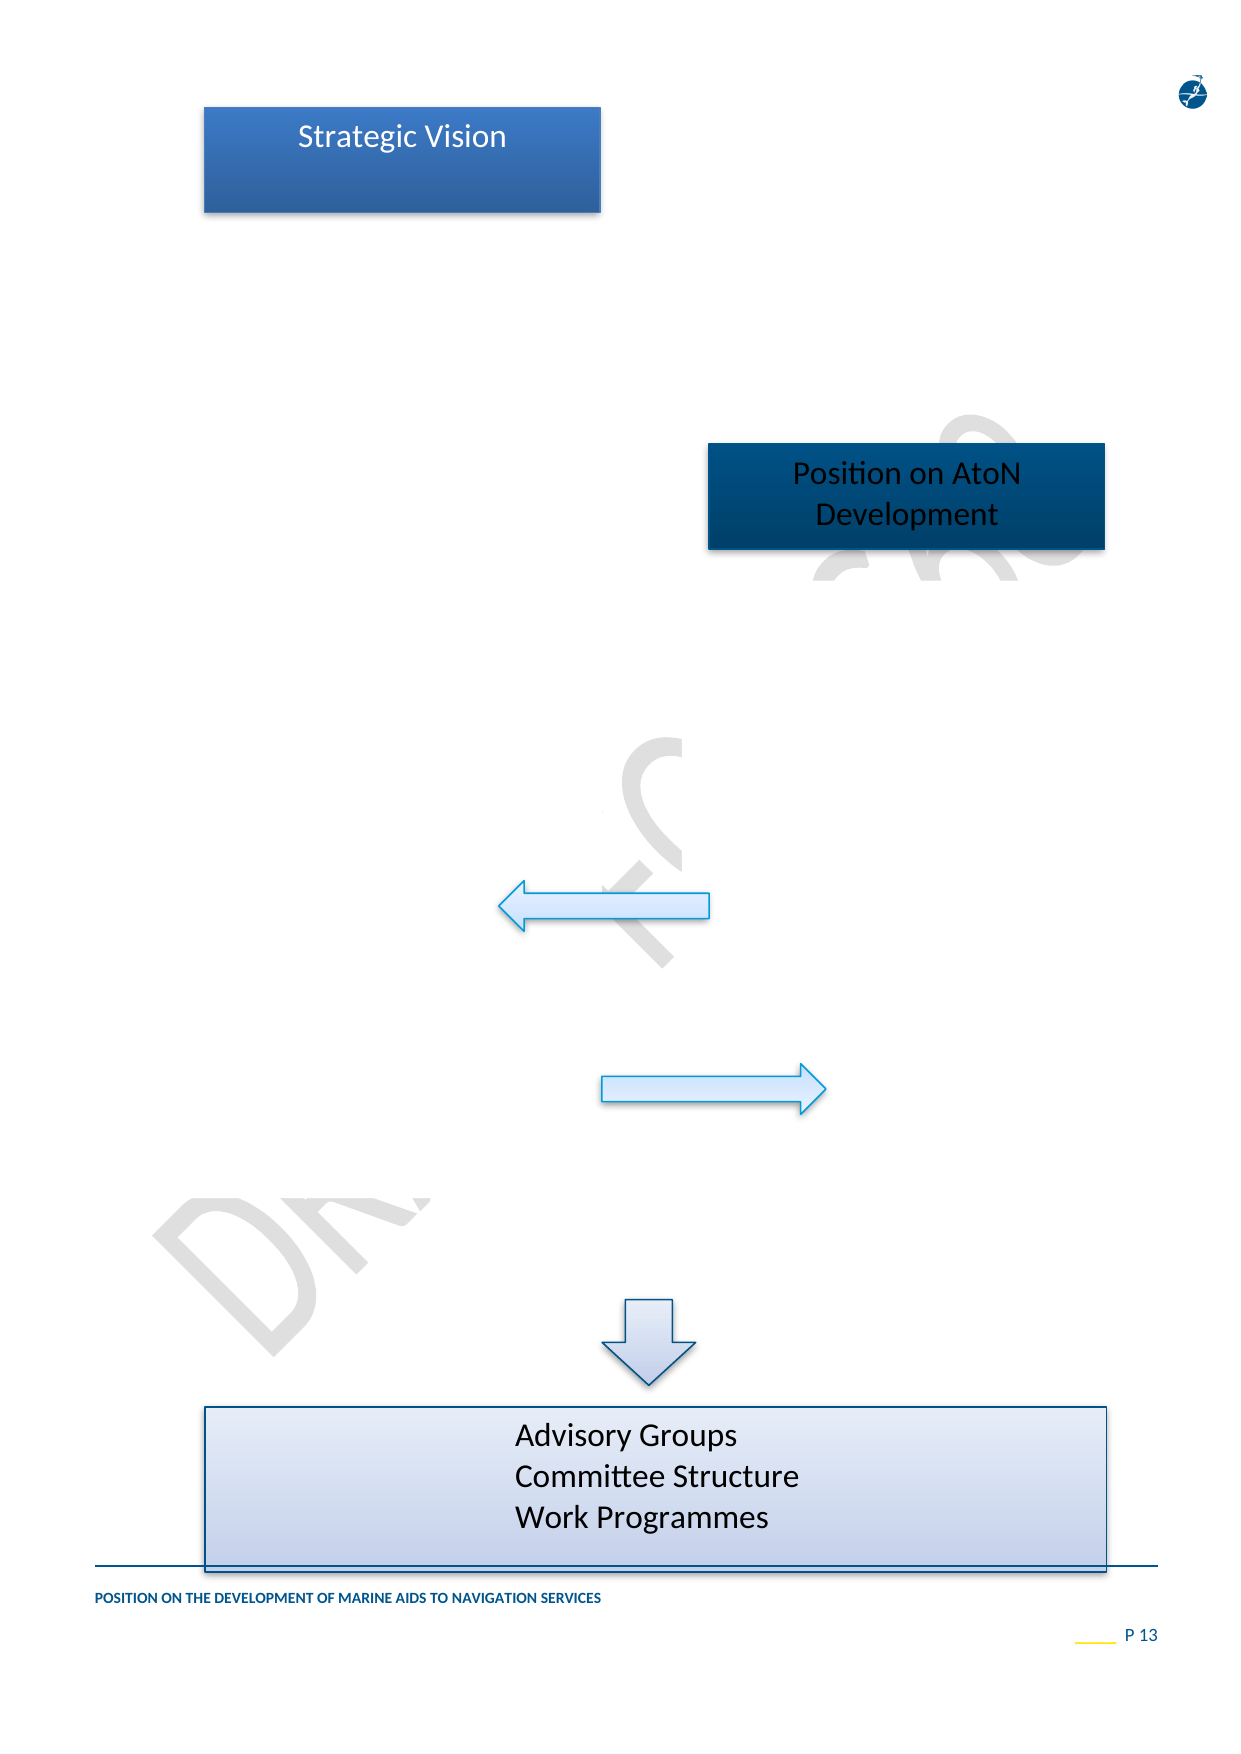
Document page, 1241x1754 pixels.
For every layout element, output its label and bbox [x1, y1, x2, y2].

picture [1147, 25, 1241, 144]
